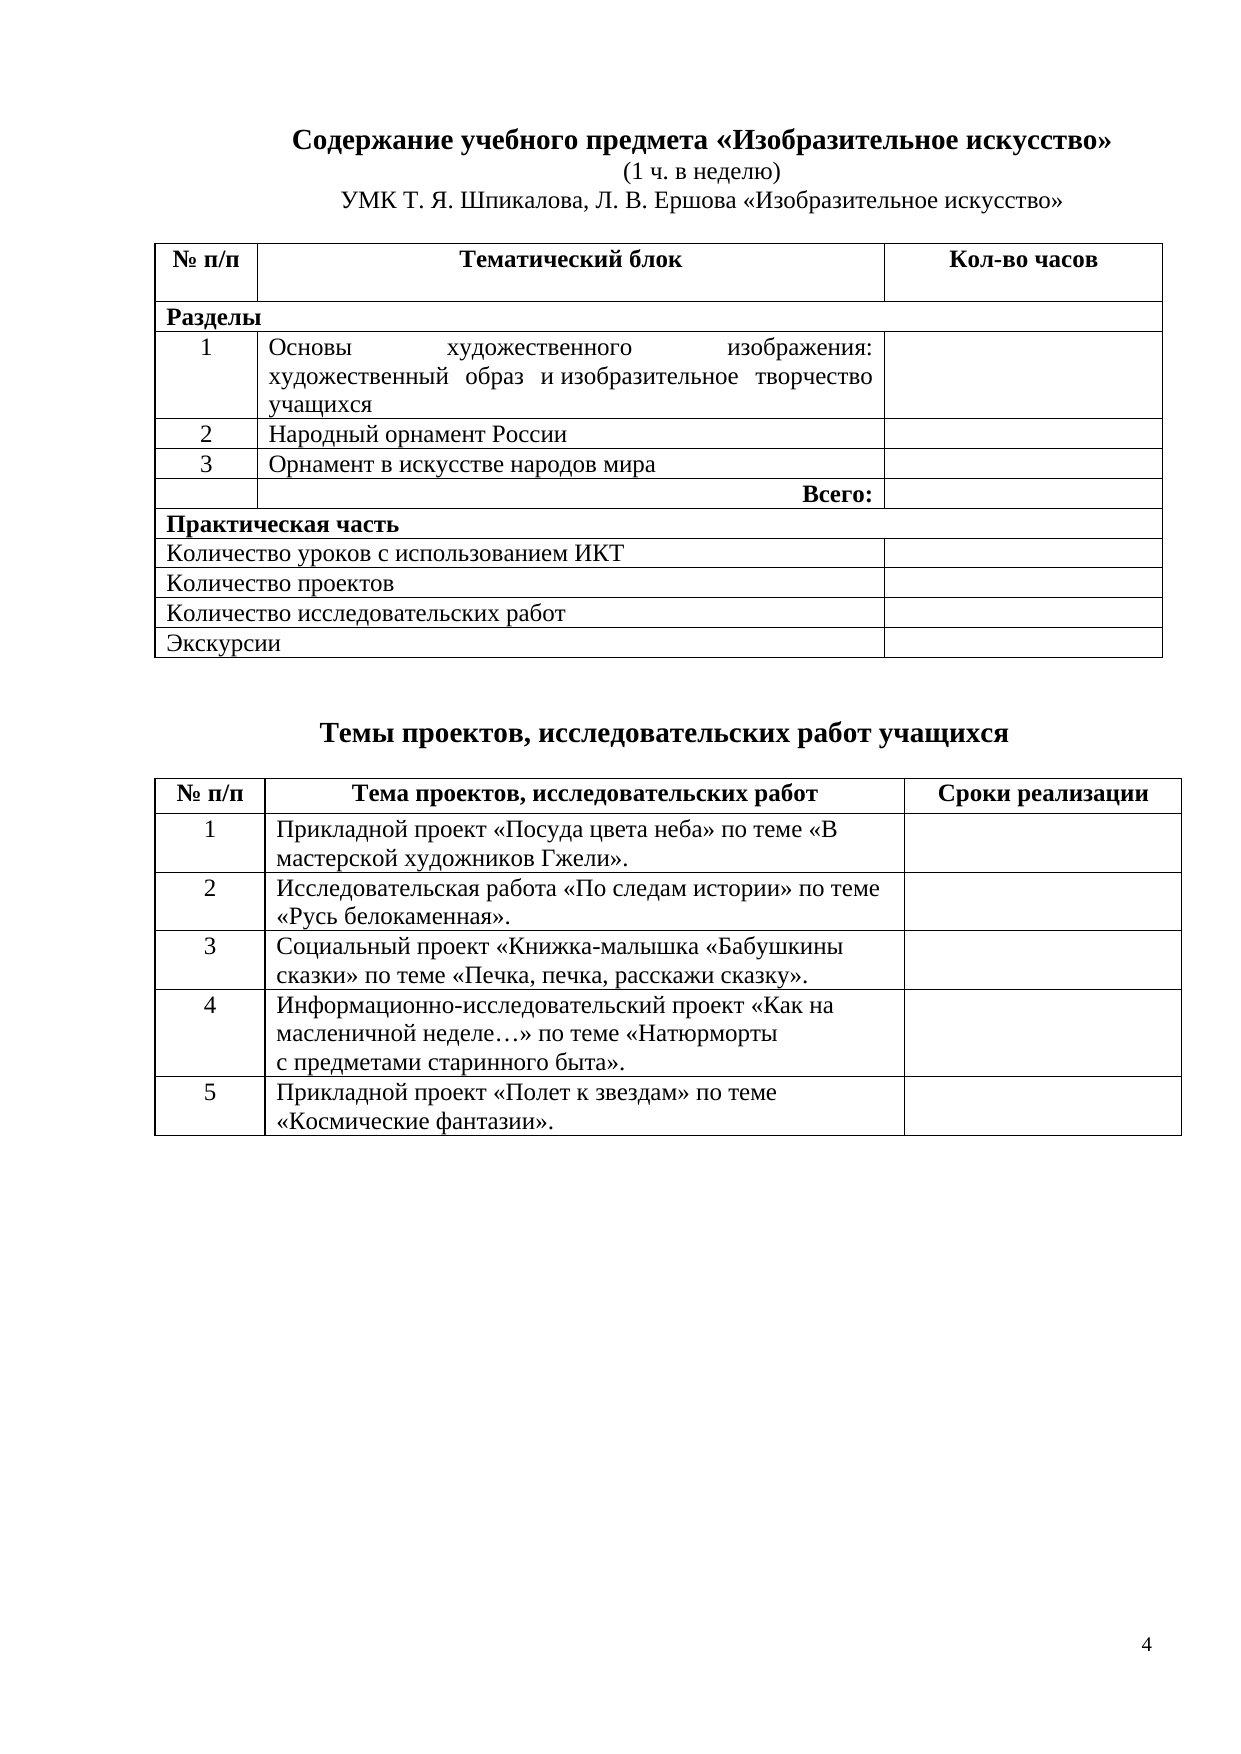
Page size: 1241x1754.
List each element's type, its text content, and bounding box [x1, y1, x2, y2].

table_cell [885, 568, 1162, 597]
table_header № п/п [156, 779, 264, 813]
table_cell 4 [156, 990, 264, 1076]
table_cell Информационно-исследовательский проект «Как на масленичной неделе…» по теме «Натюрморты с предметами старинного быта». [266, 990, 904, 1076]
table_cell Разделы [156, 302, 1162, 331]
table_cell Основы художественного изображения: художественный образ и изобразительное творчество учащихся [258, 332, 884, 418]
table_cell Количество уроков с использованием ИКТ [156, 539, 884, 567]
table_cell [885, 598, 1162, 627]
table_cell 3 [156, 449, 257, 478]
table_cell 1 [156, 332, 257, 418]
table_cell Социальный проект «Книжка-малышка «Бабушкины сказки» по теме «Печка, печка, расскажи сказку». [266, 931, 904, 989]
table_cell Народный орнамент России [258, 419, 884, 448]
table_cell Экскурсии [156, 628, 884, 657]
table_cell 2 [156, 419, 257, 448]
table_header Сроки реализации [905, 779, 1181, 813]
table_cell Исследовательская работа «По следам истории» по теме «Русь белокаменная». [266, 873, 904, 930]
table_header № п/п [156, 244, 257, 301]
table_cell Количество исследовательских работ [156, 598, 884, 627]
table_cell Практическая часть [156, 509, 1162, 537]
table_cell [885, 539, 1162, 567]
table_cell 1 [156, 814, 264, 872]
text Содержание учебного предмета «Изобразительное искусство» [252, 118, 1152, 156]
table_cell Количество проектов [156, 568, 884, 597]
table_header Кол-во часов [885, 244, 1162, 301]
table_cell [885, 479, 1162, 508]
text УМК Т. Я. Шпикалова, Л. В. Ершова «Изобразительное искусство» [252, 185, 1152, 214]
text Темы проектов, исследовательских работ учащихся [177, 715, 1152, 749]
table_cell Орнамент в искусстве народов мира [258, 449, 884, 478]
table_cell [885, 419, 1162, 448]
table_header Тематический блок [258, 244, 884, 301]
table_cell Прикладной проект «Полет к звездам» по теме «Космические фантазии». [266, 1077, 904, 1134]
table_cell 2 [156, 873, 264, 930]
table_cell [885, 332, 1162, 418]
table_cell [905, 814, 1181, 872]
table_cell 5 [156, 1077, 264, 1134]
table_cell 3 [156, 931, 264, 989]
table_cell [905, 990, 1181, 1076]
table_header Тема проектов, исследовательских работ [266, 779, 904, 813]
table_cell Прикладной проект «Посуда цвета неба» по теме «В мастерской художников Гжели». [266, 814, 904, 872]
table_cell [885, 628, 1162, 657]
table_cell Всего: [258, 479, 884, 508]
table_cell [885, 449, 1162, 478]
table_cell [156, 479, 257, 508]
table_cell [905, 1077, 1181, 1134]
table_cell [905, 873, 1181, 930]
table_cell [905, 931, 1181, 989]
text (1 ч. в неделю) [252, 156, 1152, 185]
